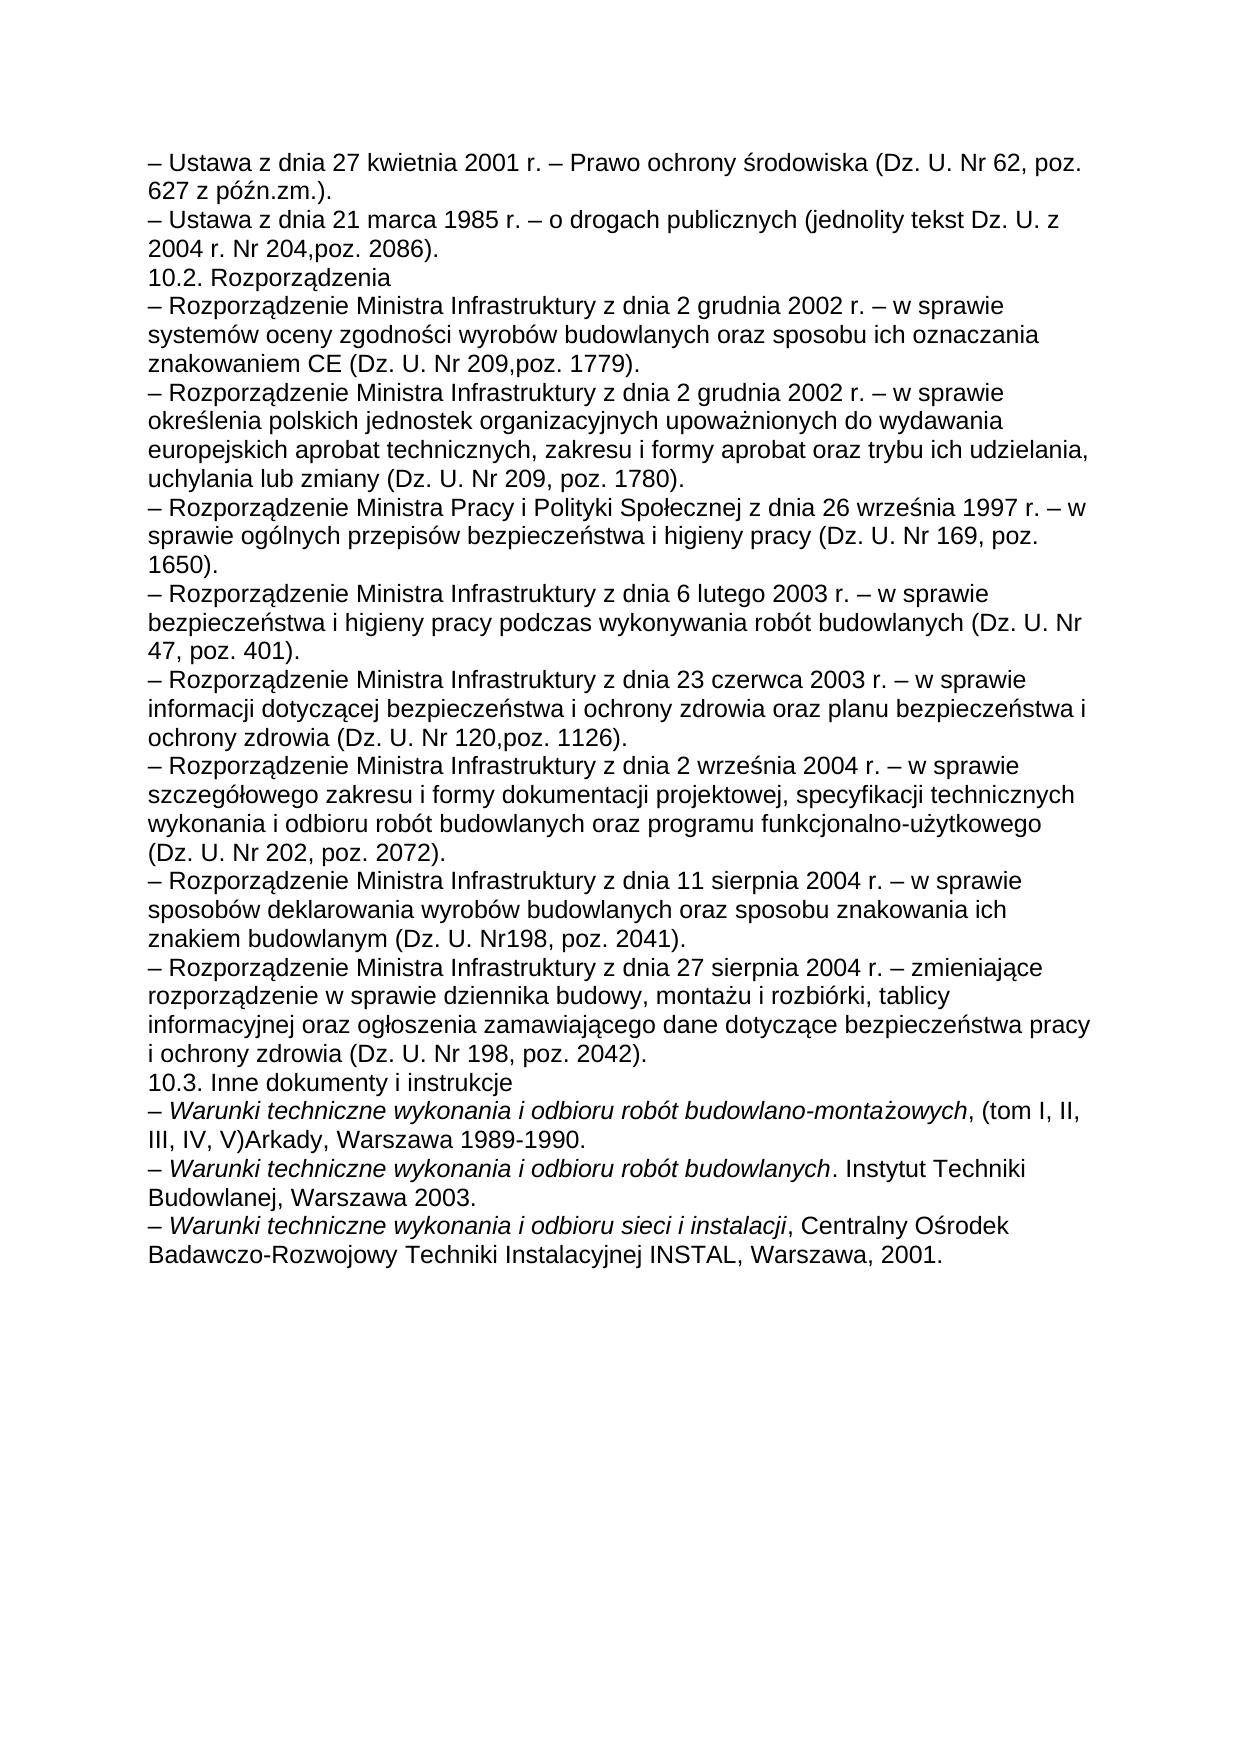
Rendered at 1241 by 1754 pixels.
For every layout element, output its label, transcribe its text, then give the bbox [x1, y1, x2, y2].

text – Ustawa z dnia 27 kwietnia 2001 r. – Prawo ochrony środowiska (Dz. U. Nr 62, poz. 627 z późn.zm.). [148, 148, 1093, 205]
text – Rozporządzenie Ministra Infrastruktury z dnia 2 grudnia 2002 r. – w sprawie systemów oceny zgodności wyrobów budowlanych oraz sposobu ich oznaczania znakowaniem CE (Dz. U. Nr 209,poz. 1779). [148, 291, 1093, 378]
text – Rozporządzenie Ministra Infrastruktury z dnia 11 sierpnia 2004 r. – w sprawie sposobów deklarowania wyrobów budowlanych oraz sposobu znakowania ich znakiem budowlanym (Dz. U. Nr198, poz. 2041). [148, 866, 1093, 953]
text – Ustawa z dnia 21 marca 1985 r. – o drogach publicznych (jednolity tekst Dz. U. z 2004 r. Nr 204,poz. 2086). [148, 205, 1093, 263]
text – Rozporządzenie Ministra Infrastruktury z dnia 27 sierpnia 2004 r. – zmieniające rozporządzenie w sprawie dziennika budowy, montażu i rozbiórki, tablicy informacyjnej oraz ogłoszenia zamawiającego dane dotyczące bezpieczeństwa pracy i ochrony zdrowia (Dz. U. Nr 198, poz. 2042). [148, 953, 1093, 1068]
text – Rozporządzenie Ministra Infrastruktury z dnia 6 lutego 2003 r. – w sprawie bezpieczeństwa i higieny pracy podczas wykonywania robót budowlanych (Dz. U. Nr 47, poz. 401). [148, 579, 1093, 665]
text – Rozporządzenie Ministra Infrastruktury z dnia 2 grudnia 2002 r. – w sprawie określenia polskich jednostek organizacyjnych upoważnionych do wydawania europejskich aprobat technicznych, zakresu i formy aprobat oraz trybu ich udzielania, uchylania lub zmiany (Dz. U. Nr 209, poz. 1780). [148, 378, 1093, 493]
text 10.2. Rozporządzenia [148, 263, 1093, 291]
text – Rozporządzenie Ministra Pracy i Polityki Społecznej z dnia 26 września 1997 r. – w sprawie ogólnych przepisów bezpieczeństwa i higieny pracy (Dz. U. Nr 169, poz. 1650). [148, 493, 1093, 579]
text – Warunki techniczne wykonania i odbioru robót budowlanych. Instytut Techniki Budowlanej, Warszawa 2003. [148, 1154, 1093, 1211]
text – Rozporządzenie Ministra Infrastruktury z dnia 23 czerwca 2003 r. – w sprawie informacji dotyczącej bezpieczeństwa i ochrony zdrowia oraz planu bezpieczeństwa i ochrony zdrowia (Dz. U. Nr 120,poz. 1126). [148, 665, 1093, 751]
text – Warunki techniczne wykonania i odbioru robót budowlano-montażowych, (tom I, II, III, IV, V)Arkady, Warszawa 1989-1990. [148, 1096, 1093, 1154]
text – Warunki techniczne wykonania i odbioru sieci i instalacji, Centralny Ośrodek Badawczo-Rozwojowy Techniki Instalacyjnej INSTAL, Warszawa, 2001. [148, 1211, 1093, 1269]
text 10.3. Inne dokumenty i instrukcje [148, 1068, 1093, 1096]
text – Rozporządzenie Ministra Infrastruktury z dnia 2 września 2004 r. – w sprawie szczegółowego zakresu i formy dokumentacji projektowej, specyfikacji technicznych wykonania i odbioru robót budowlanych oraz programu funkcjonalno-użytkowego (Dz. U. Nr 202, poz. 2072). [148, 751, 1093, 866]
